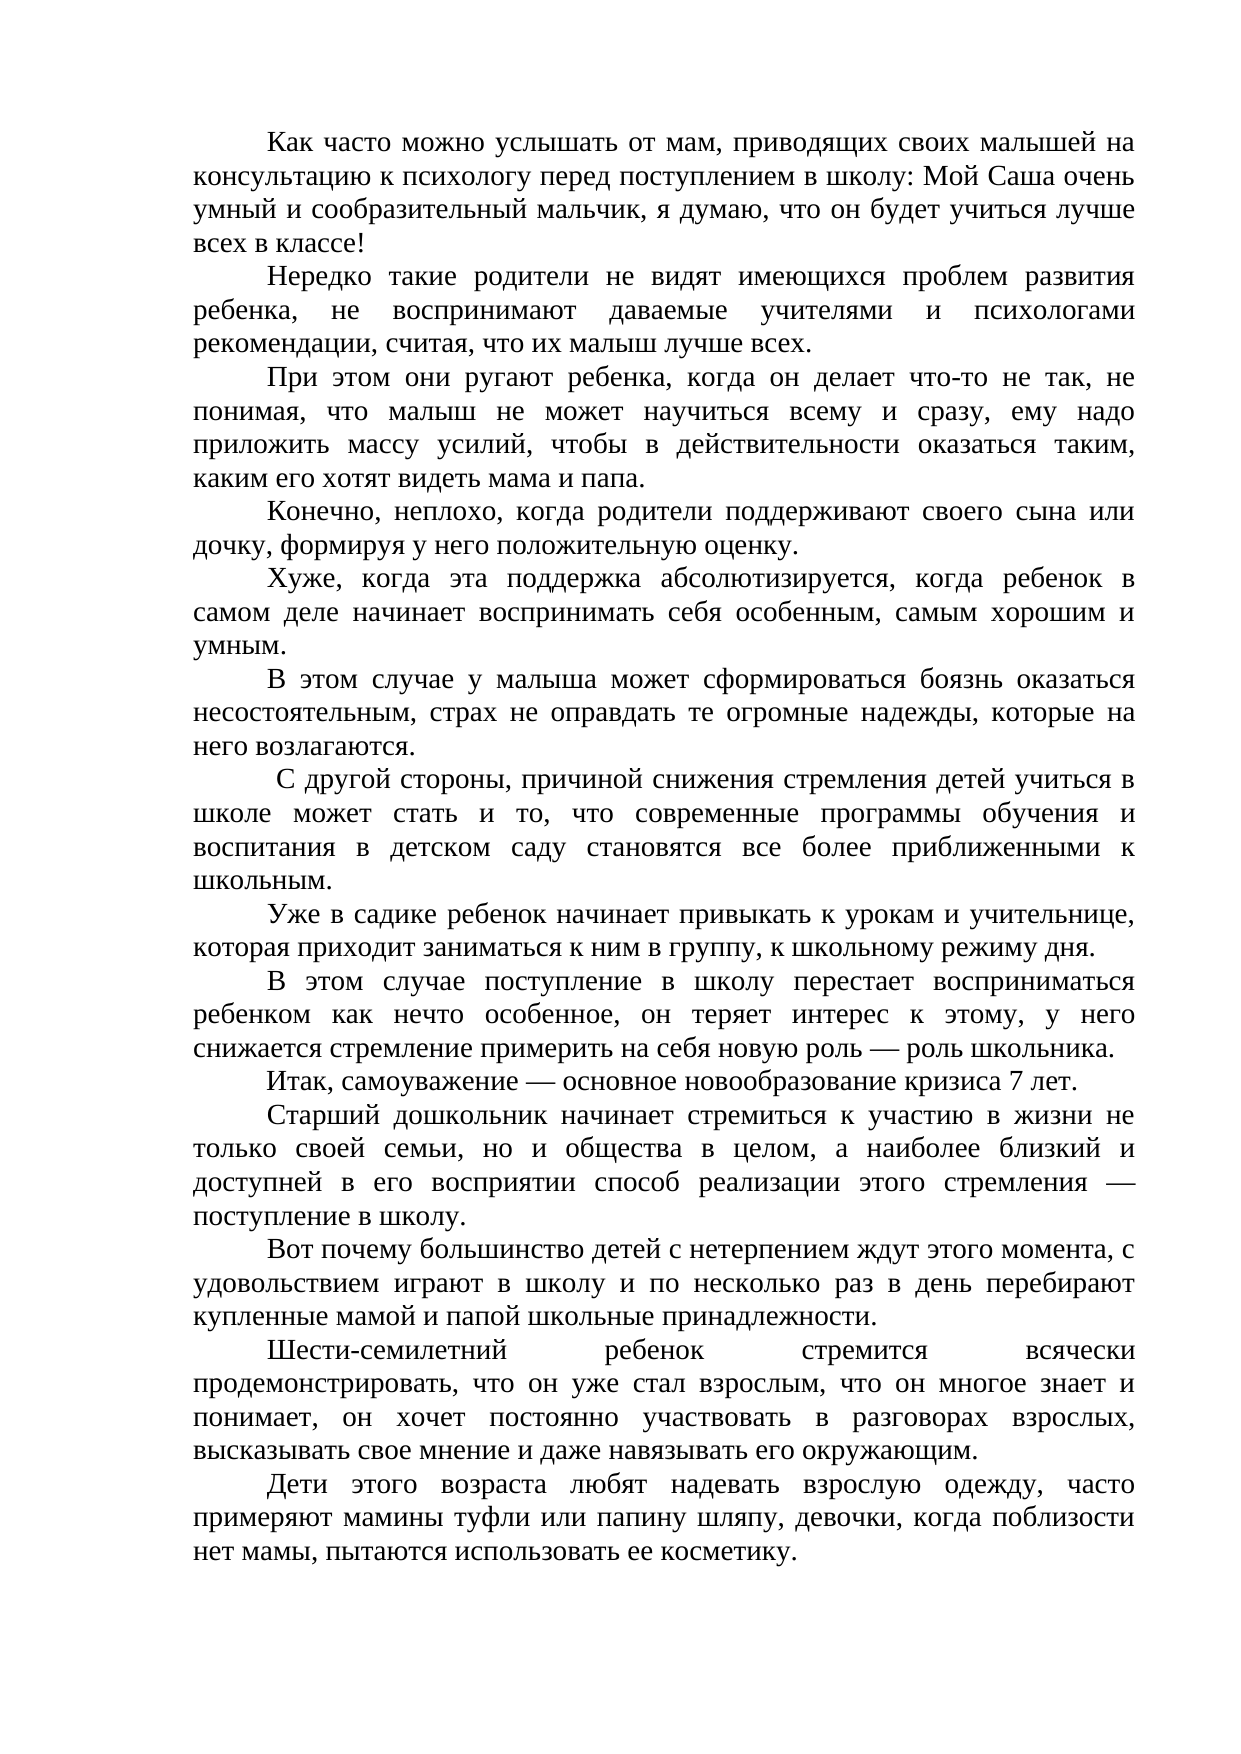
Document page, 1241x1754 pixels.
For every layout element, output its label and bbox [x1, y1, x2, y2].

table_cell [177, 118, 1152, 1636]
